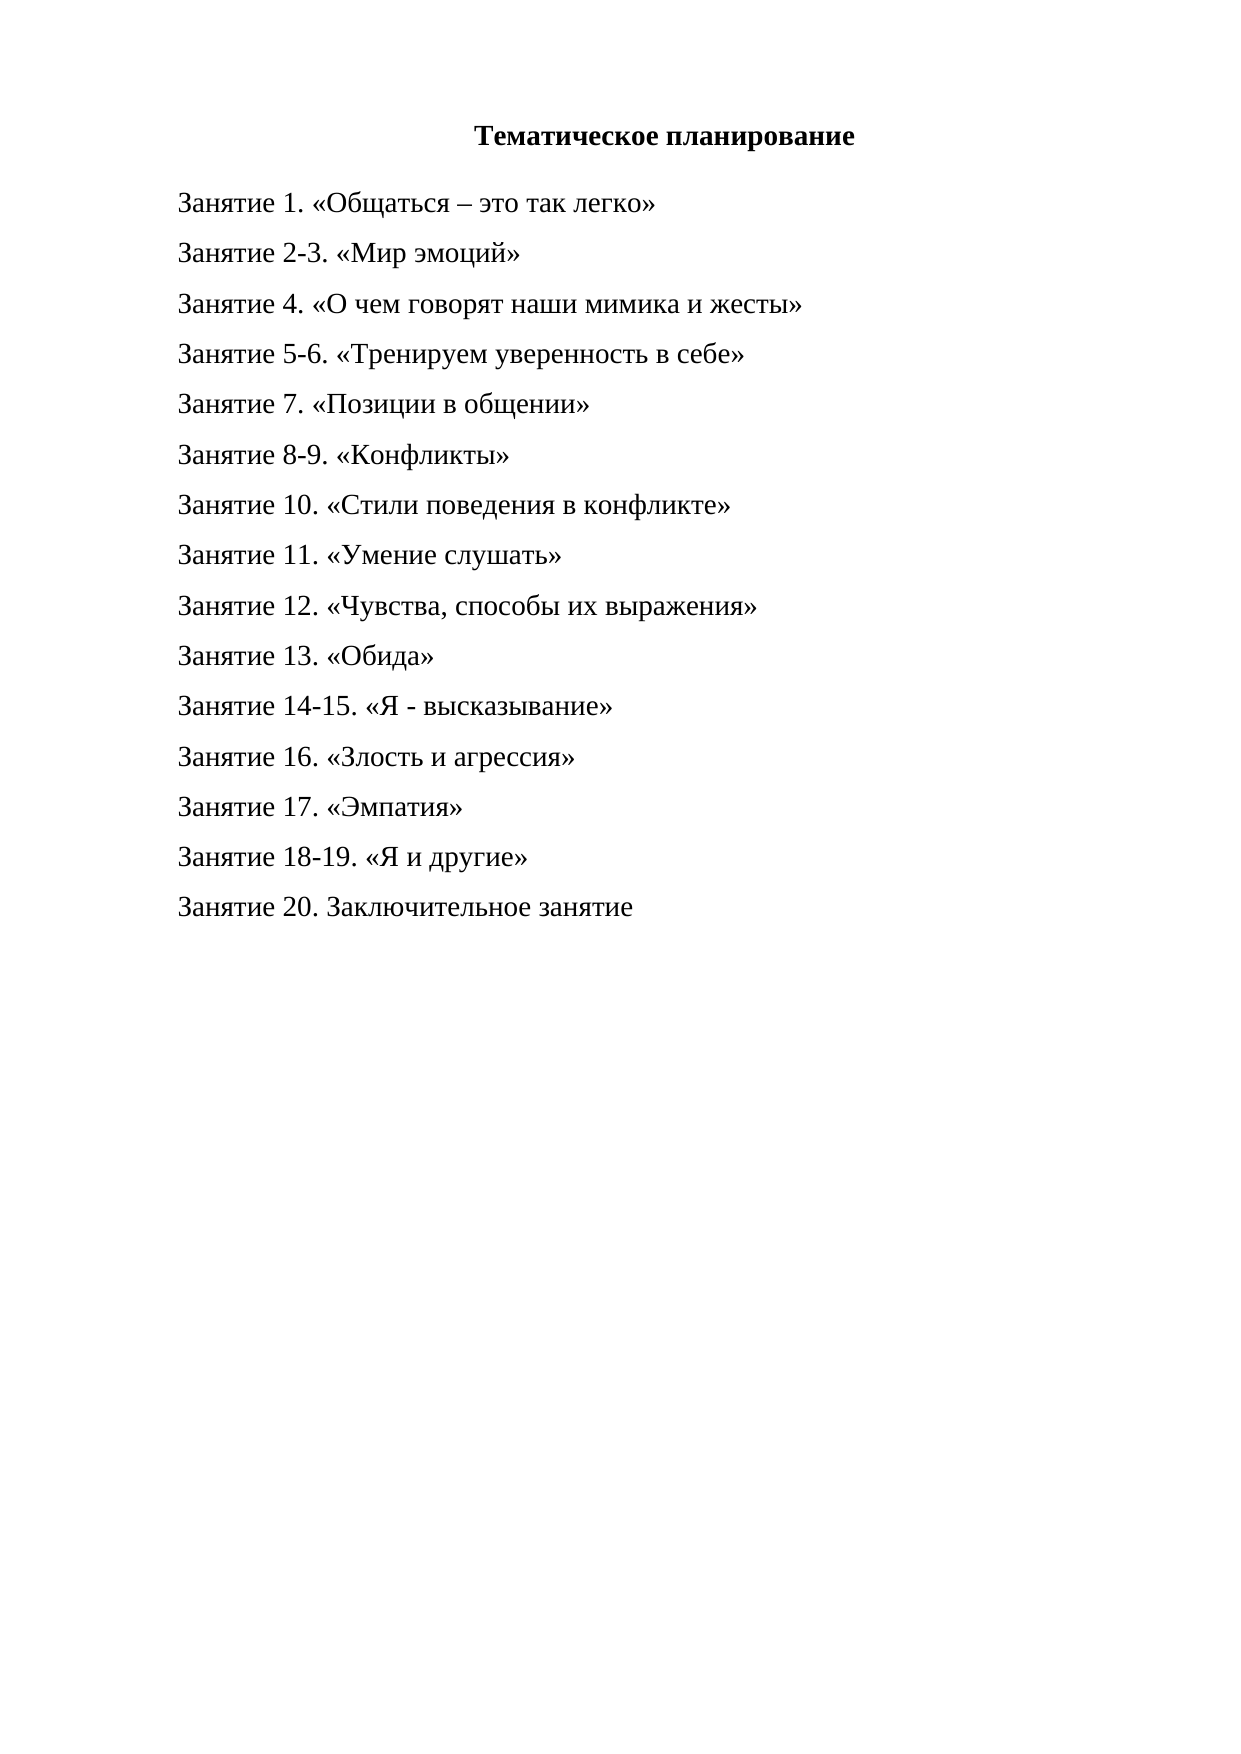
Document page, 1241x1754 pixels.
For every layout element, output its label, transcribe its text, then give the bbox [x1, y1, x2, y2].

text Занятие 11. «Умение слушать» [177, 537, 1152, 571]
text Занятие 17. «Эмпатия» [177, 789, 1152, 822]
text Занятие 16. «Злость и агрессия» [177, 739, 1152, 772]
text Занятие 5-6. «Тренируем уверенность в себе» [177, 336, 1152, 370]
text Тематическое планирование [177, 118, 1152, 152]
text Занятие 4. «О чем говорят наши мимика и жесты» [177, 286, 1152, 319]
text Занятие 13. «Обида» [177, 638, 1152, 672]
text Занятие 18-19. «Я и другие» [177, 839, 1152, 873]
text Занятие 2-3. «Мир эмоций» [177, 236, 1152, 269]
text Занятие 1. «Общаться – это так легко» [177, 185, 1152, 219]
text Занятие 12. «Чувства, способы их выражения» [177, 588, 1152, 621]
text Занятие 10. «Стили поведения в конфликте» [177, 487, 1152, 521]
text Занятие 8-9. «Конфликты» [177, 437, 1152, 470]
text Занятие 20. Заключительное занятие [177, 889, 1152, 923]
text Занятие 14-15. «Я - высказывание» [177, 688, 1152, 722]
text Занятие 7. «Позиции в общении» [177, 386, 1152, 420]
